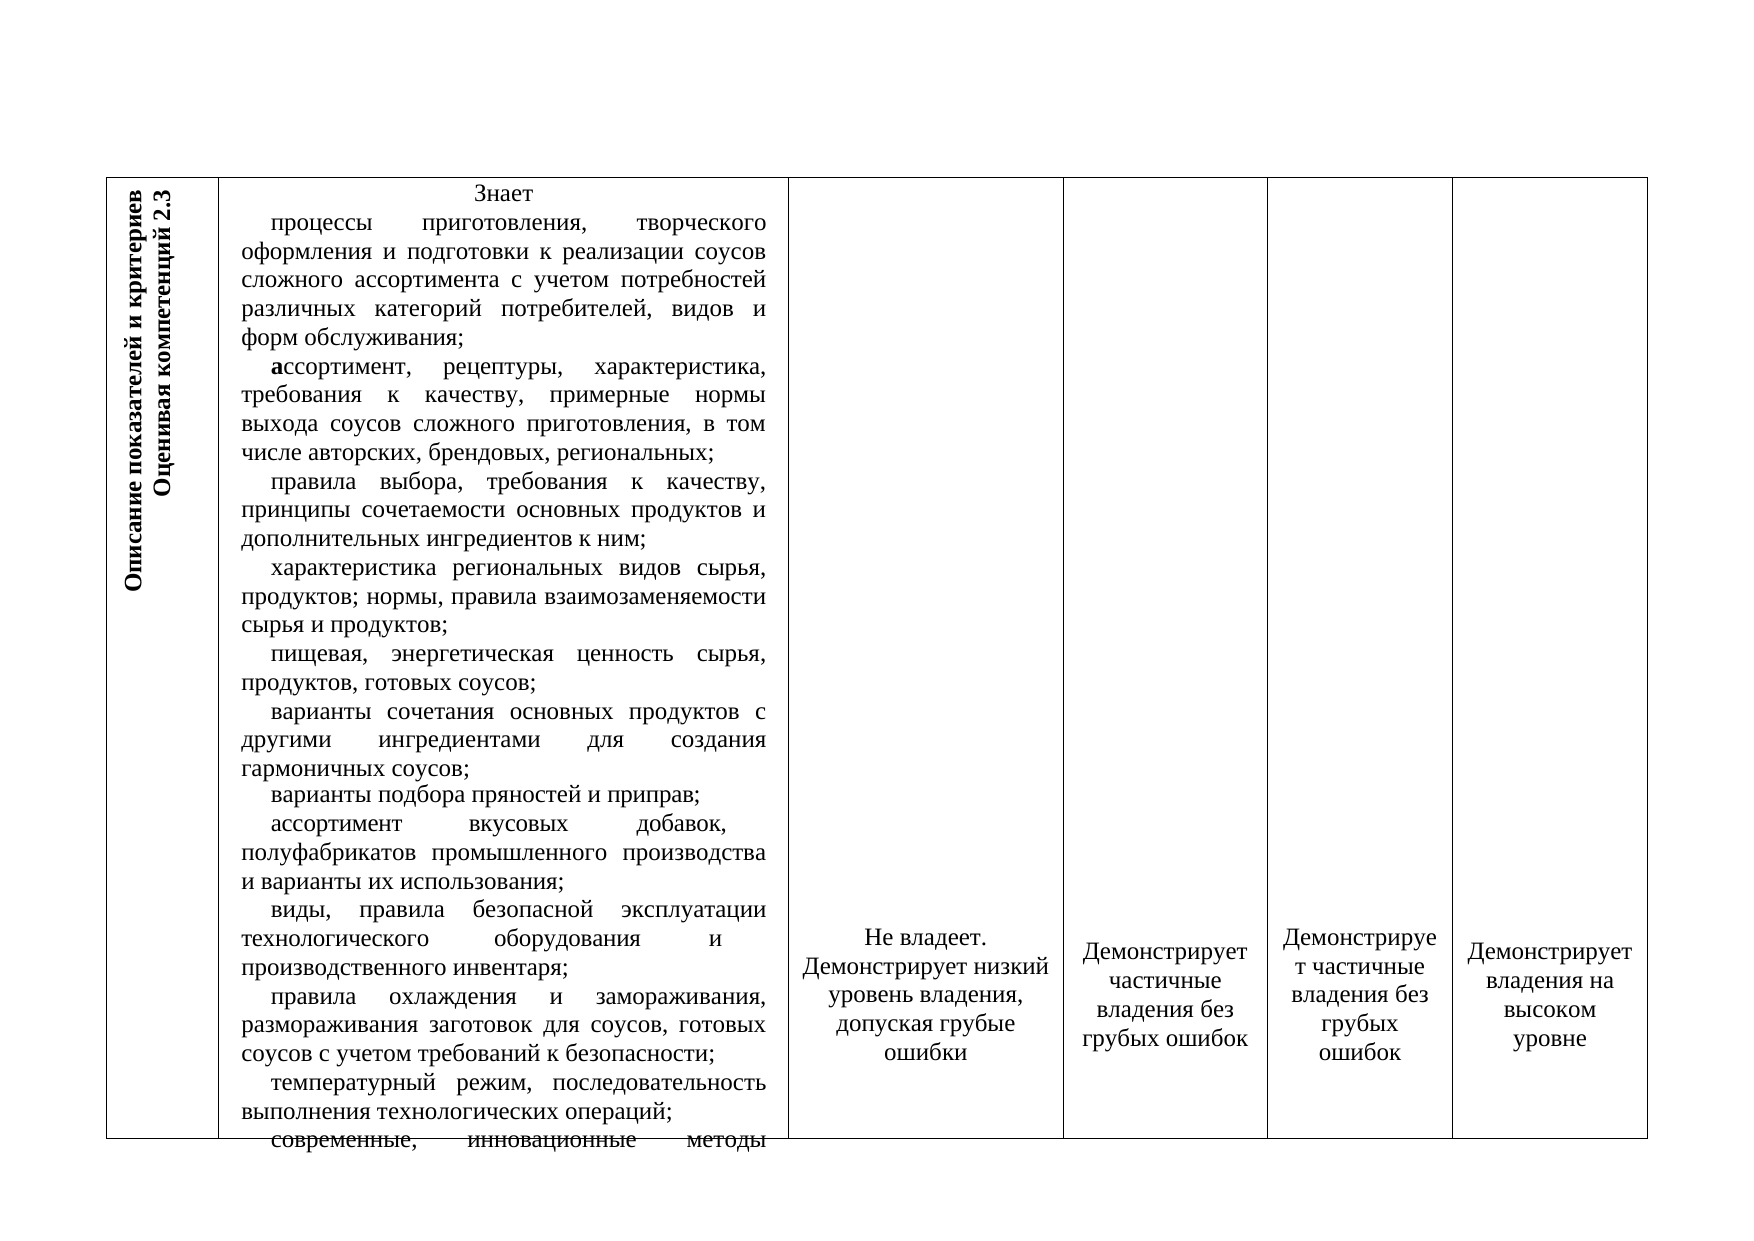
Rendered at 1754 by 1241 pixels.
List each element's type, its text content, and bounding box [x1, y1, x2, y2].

table_cell Описание показателей и критериев Оценивая компетенций 2.3 [107, 178, 218, 1138]
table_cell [789, 178, 1063, 1138]
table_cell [1453, 178, 1647, 1138]
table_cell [1064, 178, 1267, 1138]
table_cell Знает процессы приготовления, творческого оформления и подготовки к реализации соусов сложного ассортимента с учетом потребностей различных категорий потребителей, видов и форм обслуживания; ассортимент, рецептуры, характеристика, требования к качеству, примерные нормы выхода соусов сложного приготовления, в том числе авторских, брендовых, региональных; правила выбора, требования к качеству, принципы сочетаемости основных продуктов и дополнительных ингредиентов к ним; характеристика региональных видов сырья, продуктов; нормы, правила взаимозаменяемости сырья и продуктов; пищевая, энергетическая ценность сырья, продуктов, готовых соусов; варианты сочетания основных продуктов с другими ингредиентами для создания гармоничных соусов; варианты подбора пряностей и приправ; ассортимент вкусовых добавок, полуфабрикатов промышленного производства и варианты их использования; виды, правила безопасной эксплуатации технологического оборудования и производственного инвентаря; правила охлаждения и замораживания, размораживания заготовок для соусов, готовых соусов с учетом требований к безопасности; температурный режим, последовательность выполнения технологических операций; современные, инновационные методы приготовления соусов сложного ассортимента; способы и формы инструктирования персонала в области приготовления соусов сложного ассортимента; способы оптимизации процессов приготовления с помощью использования высокотехнологичного оборудования, новых видов пищевых продуктов, полуфабрикатов промышленного производства; техники порционирования, варианты оформления сложных соусов для подачи; виды, назначение посуды для подачи, термосов, контейнеров для отпуска на вынос; методы сервировки и способы подачи соусов сложного ассортимента; температура подачи соусов сложного ассортимента; правил разогревания охлажденных, замороженных соусов; требования к безопасности хранения соусов сложного ассортимента правила упаковки на вынос, маркирования упакованных соусов; правила и техники общения, ориентированные на потребителя; базовый словарный запас, в т.ч. на иностранном языке. [219, 178, 788, 1138]
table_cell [1268, 178, 1452, 1138]
